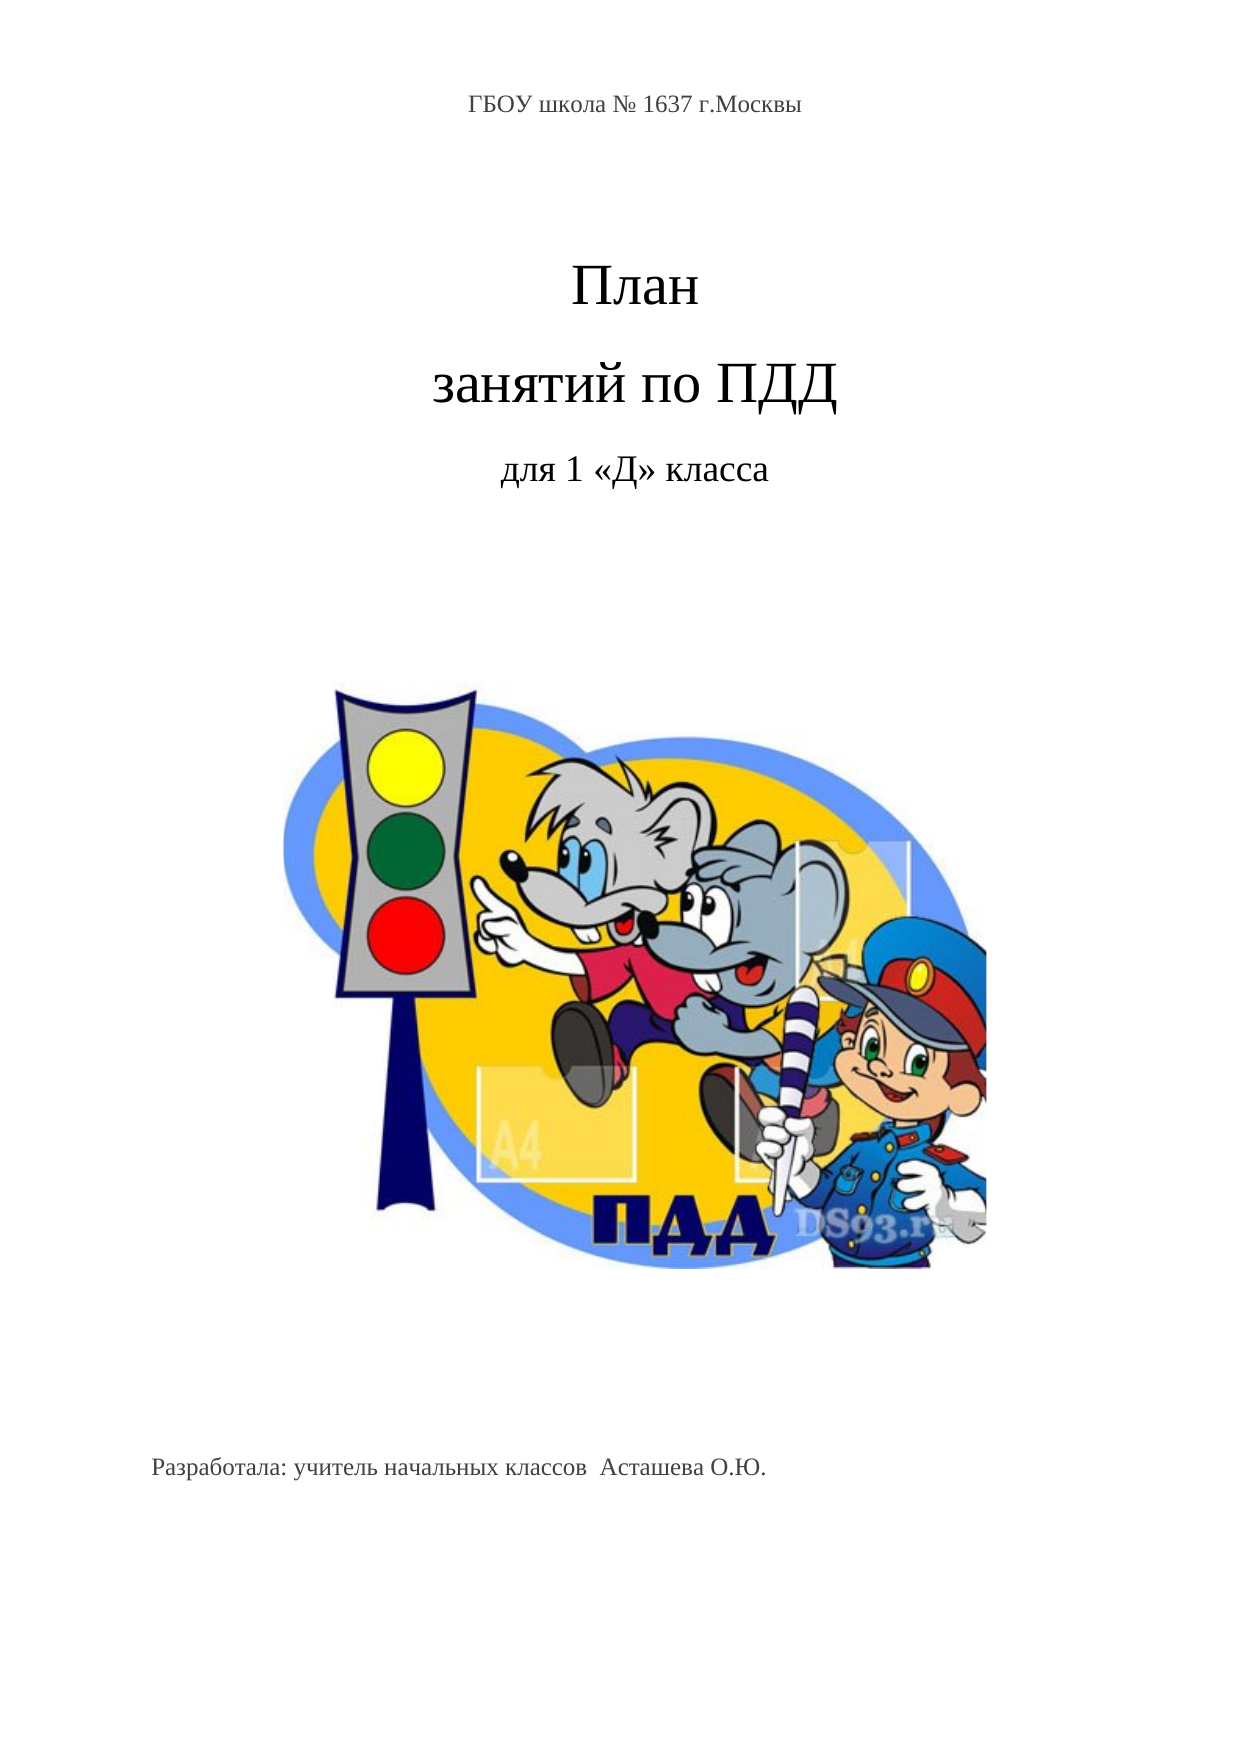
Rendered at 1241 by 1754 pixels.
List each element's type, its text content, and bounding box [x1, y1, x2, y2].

text для 1 «Д» класса [118, 446, 1152, 489]
text План [118, 250, 1152, 317]
text занятий по ПДД [118, 348, 1152, 415]
text ГБОУ школа № 1637 г.Москвы [118, 89, 1152, 117]
text Разработала: учитель начальных классов Асташева О.Ю. [88, 1452, 1152, 1481]
picture [283, 657, 987, 1269]
